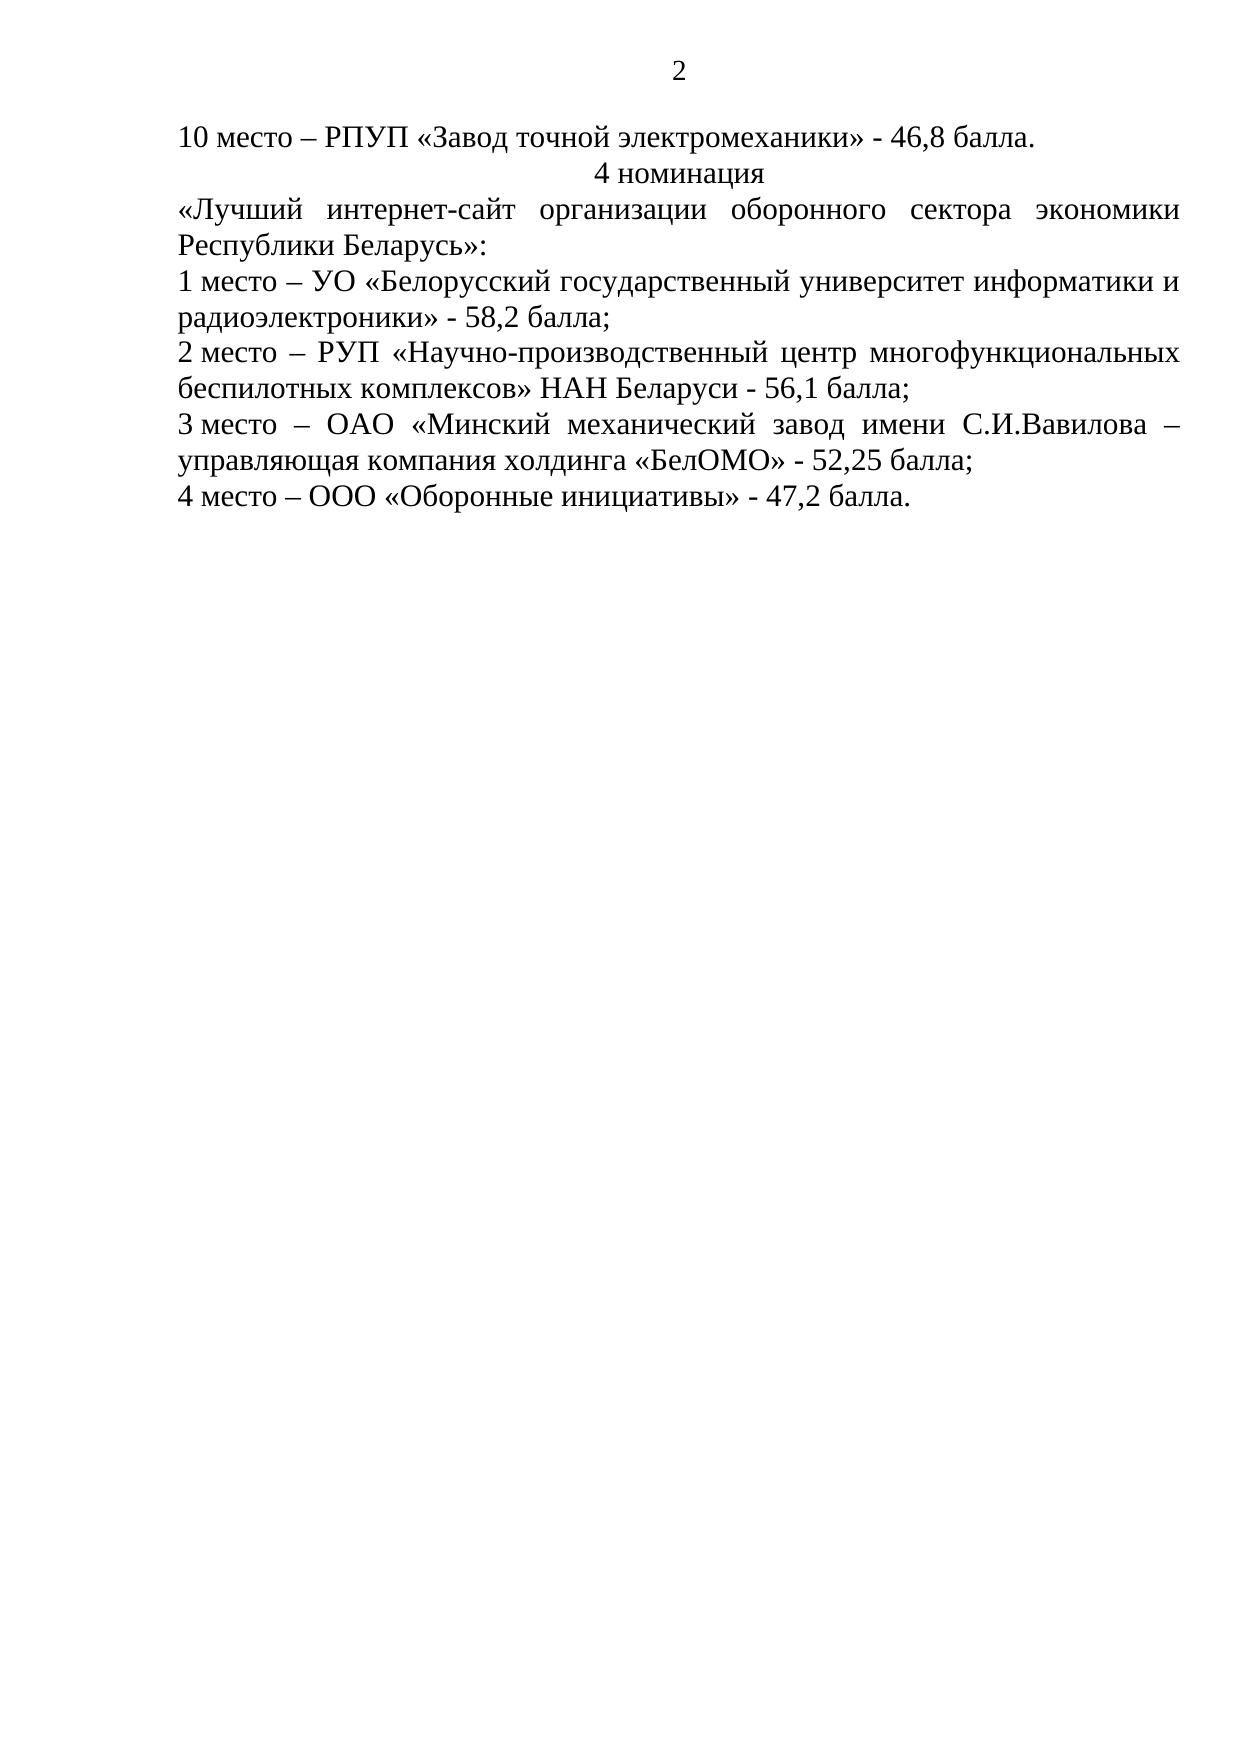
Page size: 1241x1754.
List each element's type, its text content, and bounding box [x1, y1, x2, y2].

text 2 место – РУП «Научно-производственный центр многофункциональных беспилотных комплексов» НАН Беларуси - 56,1 балла; [177, 334, 1181, 406]
text 3 место – ОАО «Минский механический завод имени С.И.Вавилова – управляющая компания холдинга «БелОМО» - 52,25 балла; [177, 406, 1181, 477]
text 4 место – ООО «Оборонные инициативы» - 47,2 балла. [177, 477, 1181, 513]
text 1 место – УО «Белорусский государственный университет информатики и радиоэлектроники» - 58,2 балла; [177, 262, 1181, 334]
text 10 место – РПУП «Завод точной электромеханики» - 46,8 балла. [177, 118, 1181, 154]
text 4 номинация [177, 154, 1181, 190]
text «Лучший интернет-сайт организации оборонного сектора экономики Республики Беларусь»: [177, 190, 1181, 262]
